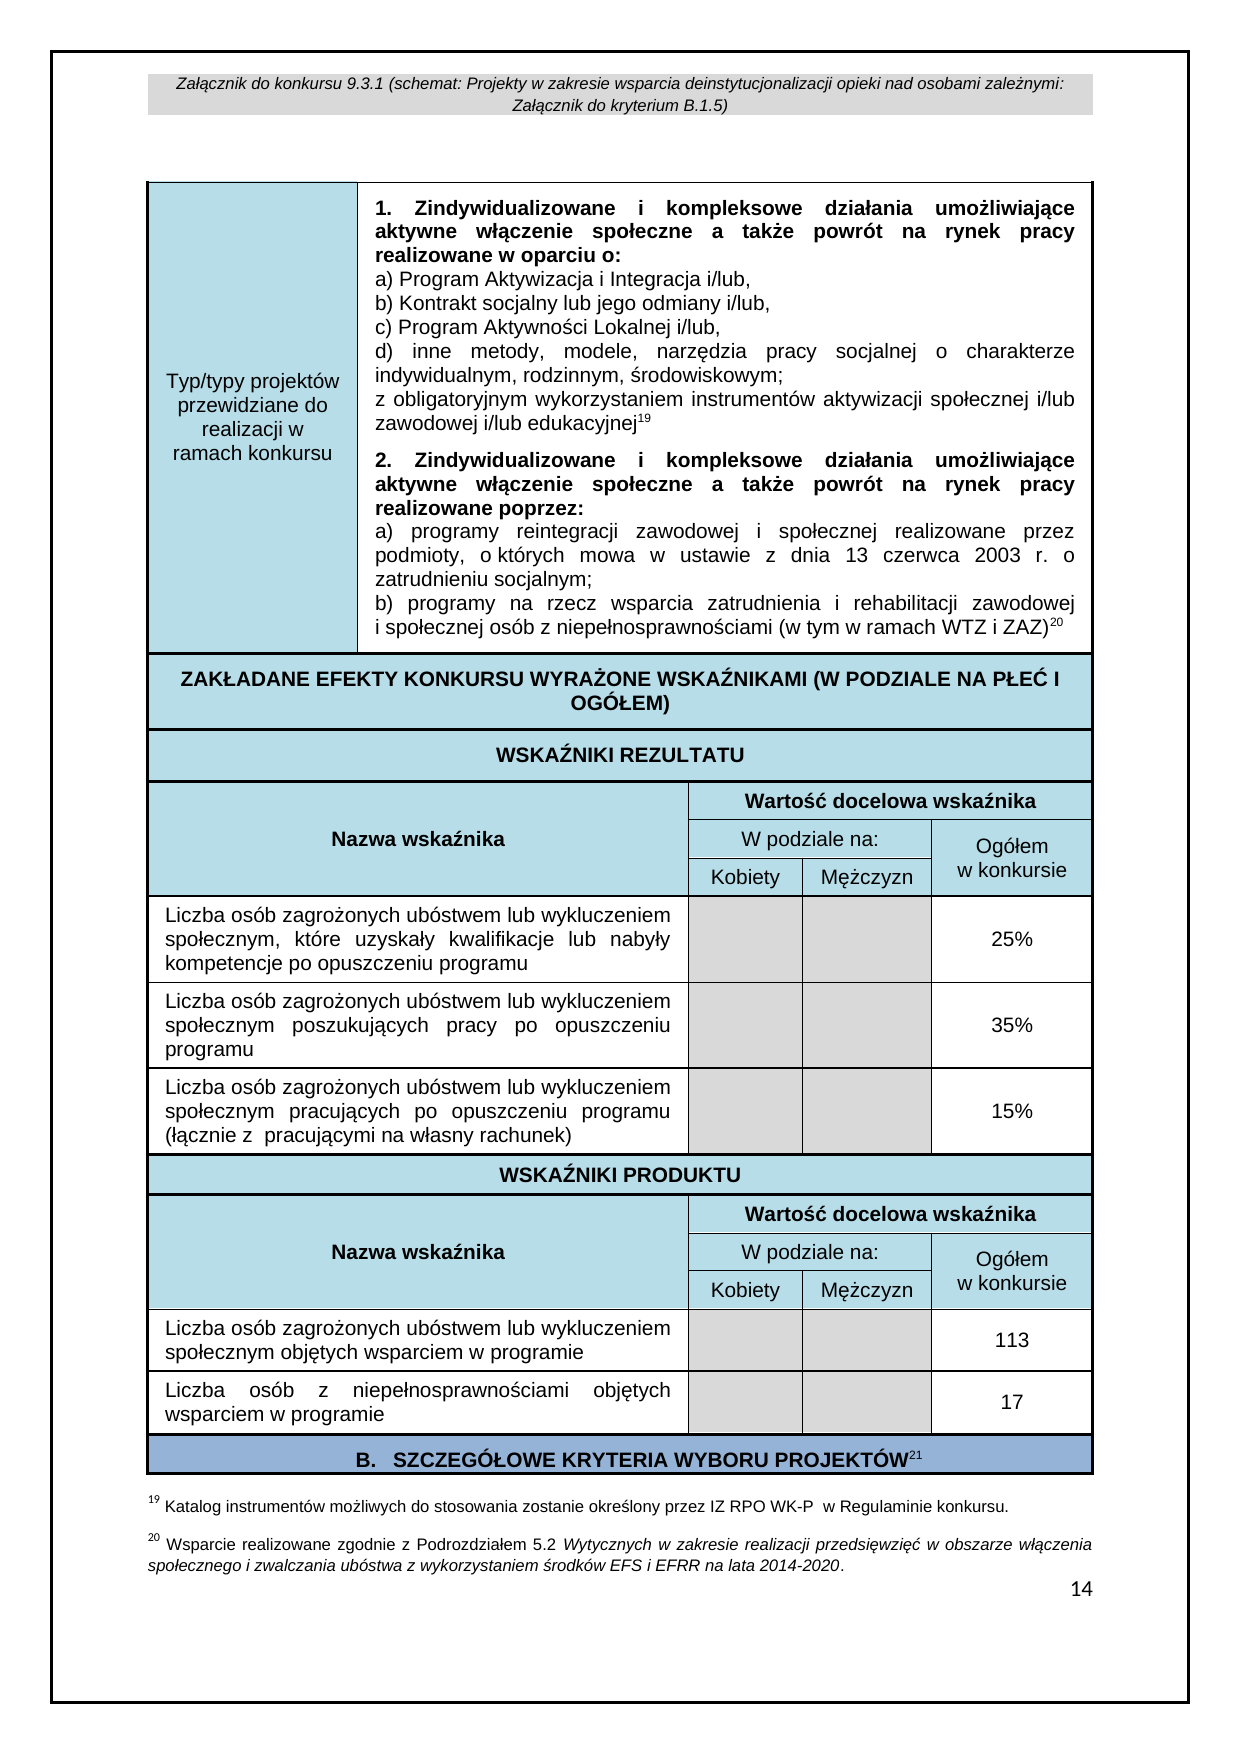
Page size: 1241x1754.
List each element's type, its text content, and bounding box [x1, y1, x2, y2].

table_cell Liczba osób zagrożonych ubóstwem lub wykluczeniem społecznym, które uzyskały kwalifikacje lub nabyły kompetencje po opuszczeniu programu [149, 897, 688, 981]
table_cell WSKAŹNIKI REZULTATU [149, 731, 1091, 780]
table_cell Nazwa wskaźnika [149, 783, 688, 895]
table_cell Nazwa wskaźnika [149, 1196, 688, 1308]
table_cell Liczba osób z niepełnosprawnościami objętych wsparciem w programie [149, 1372, 688, 1432]
table_cell W podziale na: [689, 1234, 931, 1270]
table_cell [803, 1069, 931, 1153]
table_cell 113 [932, 1310, 1091, 1370]
table_cell Ogółem w konkursie [932, 1234, 1091, 1308]
table_cell [803, 1372, 931, 1432]
table_cell 17 [932, 1372, 1091, 1432]
table_cell 15% [932, 1069, 1091, 1153]
table_cell Mężczyzn [803, 859, 931, 895]
table_cell WSKAŹNIKI PRODUKTU [149, 1156, 1091, 1193]
table_cell [689, 1069, 802, 1153]
table_cell [689, 1372, 802, 1432]
table_cell Mężczyzn [803, 1271, 931, 1308]
table_cell 1. Zindywidualizowane i kompleksowe działania umożliwiające aktywne włączenie społeczne a także powrót na rynek pracy realizowane w oparciu o: a) Program Aktywizacja i Integracja i/lub, b) Kontrakt socjalny lub jego odmiany i/lub, c) Program Aktywności Lokalnej i/lub, d) inne metody, modele, narzędzia pracy socjalnej o charakterze indywidualnym, rodzinnym, środowiskowym; z obligatoryjnym wykorzystaniem instrumentów aktywizacji społecznej i/lub zawodowej i/lub edukacyjnej 2. Zindywidualizowane i kompleksowe działania umożliwiające aktywne włączenie społeczne a także powrót na rynek pracy realizowane poprzez: a) programy reintegracji zawodowej i społecznej realizowane przez podmioty, o których mowa w ustawie z dnia 13 czerwca 2003 r. o zatrudnieniu socjalnym; b) programy na rzecz wsparcia zatrudnienia i rehabilitacji zawodowej i społecznej osób z niepełnosprawnościami (w tym w ramach WTZ i ZAZ) [358, 183, 1091, 652]
table_cell Kobiety [689, 1271, 802, 1308]
table_cell Ogółem w konkursie [932, 820, 1091, 895]
table_cell Liczba osób zagrożonych ubóstwem lub wykluczeniem społecznym poszukujących pracy po opuszczeniu programu [149, 983, 688, 1067]
table_cell [689, 983, 802, 1067]
table_cell Typ/typy projektów przewidziane do realizacji w ramach konkursu [149, 183, 357, 652]
table_cell ZAKŁADANE EFEKTY KONKURSU WYRAŻONE WSKAŹNIKAMI (W PODZIALE NA PŁEĆ I OGÓŁEM) [149, 655, 1091, 728]
table_cell Wartość docelowa wskaźnika [689, 783, 1091, 819]
table_cell [803, 897, 931, 981]
table_cell [803, 1310, 931, 1370]
table_cell Liczba osób zagrożonych ubóstwem lub wykluczeniem społecznym objętych wsparciem w programie [149, 1310, 688, 1370]
table_cell 25% [932, 897, 1091, 981]
table_cell W podziale na: [689, 820, 931, 857]
table_cell [803, 983, 931, 1067]
table_cell 35% [932, 983, 1091, 1067]
table_cell Kobiety [689, 859, 802, 895]
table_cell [149, 1436, 1091, 1472]
table_cell [689, 1310, 802, 1370]
table_cell Wartość docelowa wskaźnika [689, 1196, 1091, 1232]
table_cell Liczba osób zagrożonych ubóstwem lub wykluczeniem społecznym pracujących po opuszczeniu programu (łącznie z pracującymi na własny rachunek) [149, 1069, 688, 1153]
table_cell [689, 897, 802, 981]
